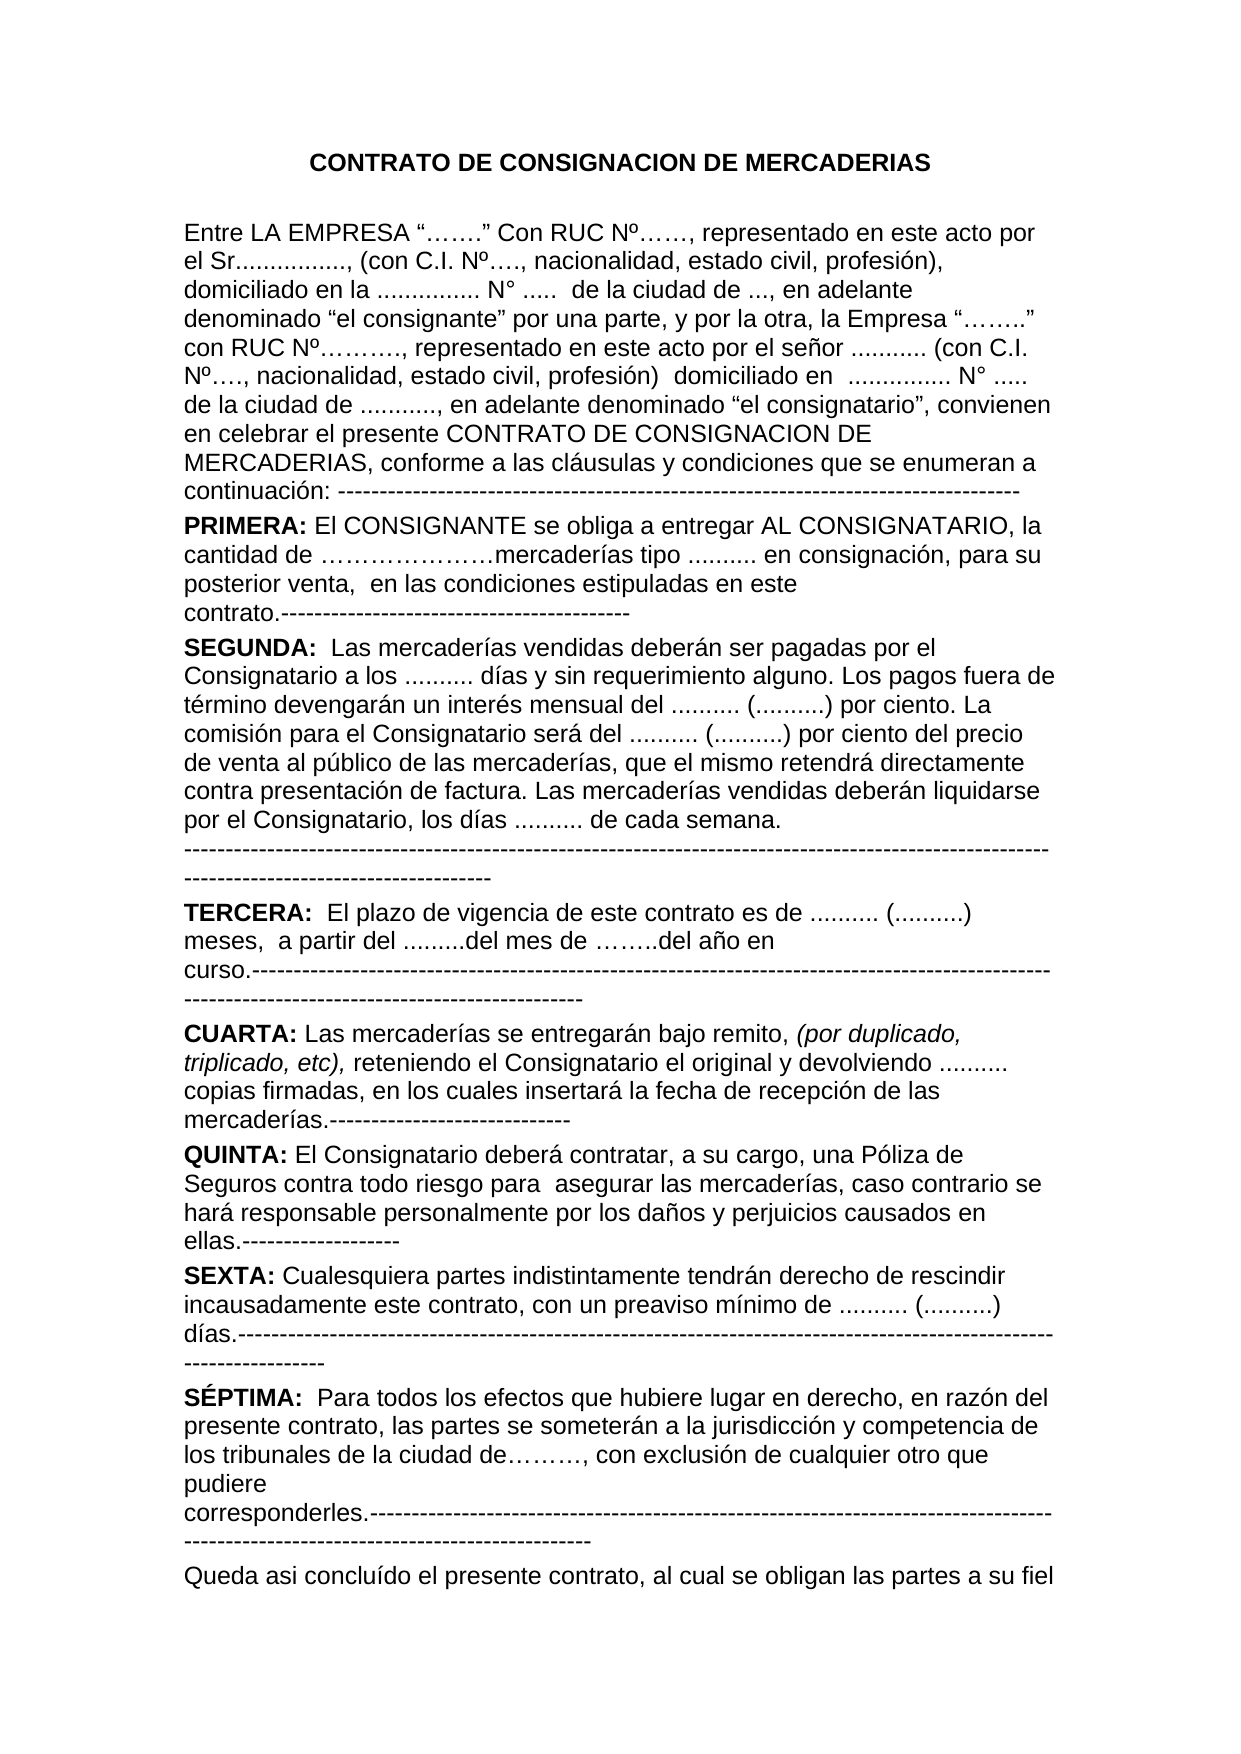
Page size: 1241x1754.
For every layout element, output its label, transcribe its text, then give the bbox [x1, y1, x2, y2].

table_header CONTRATO DE CONSIGNACION DE MERCADERIAS [177, 148, 1063, 218]
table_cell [177, 218, 1063, 1590]
